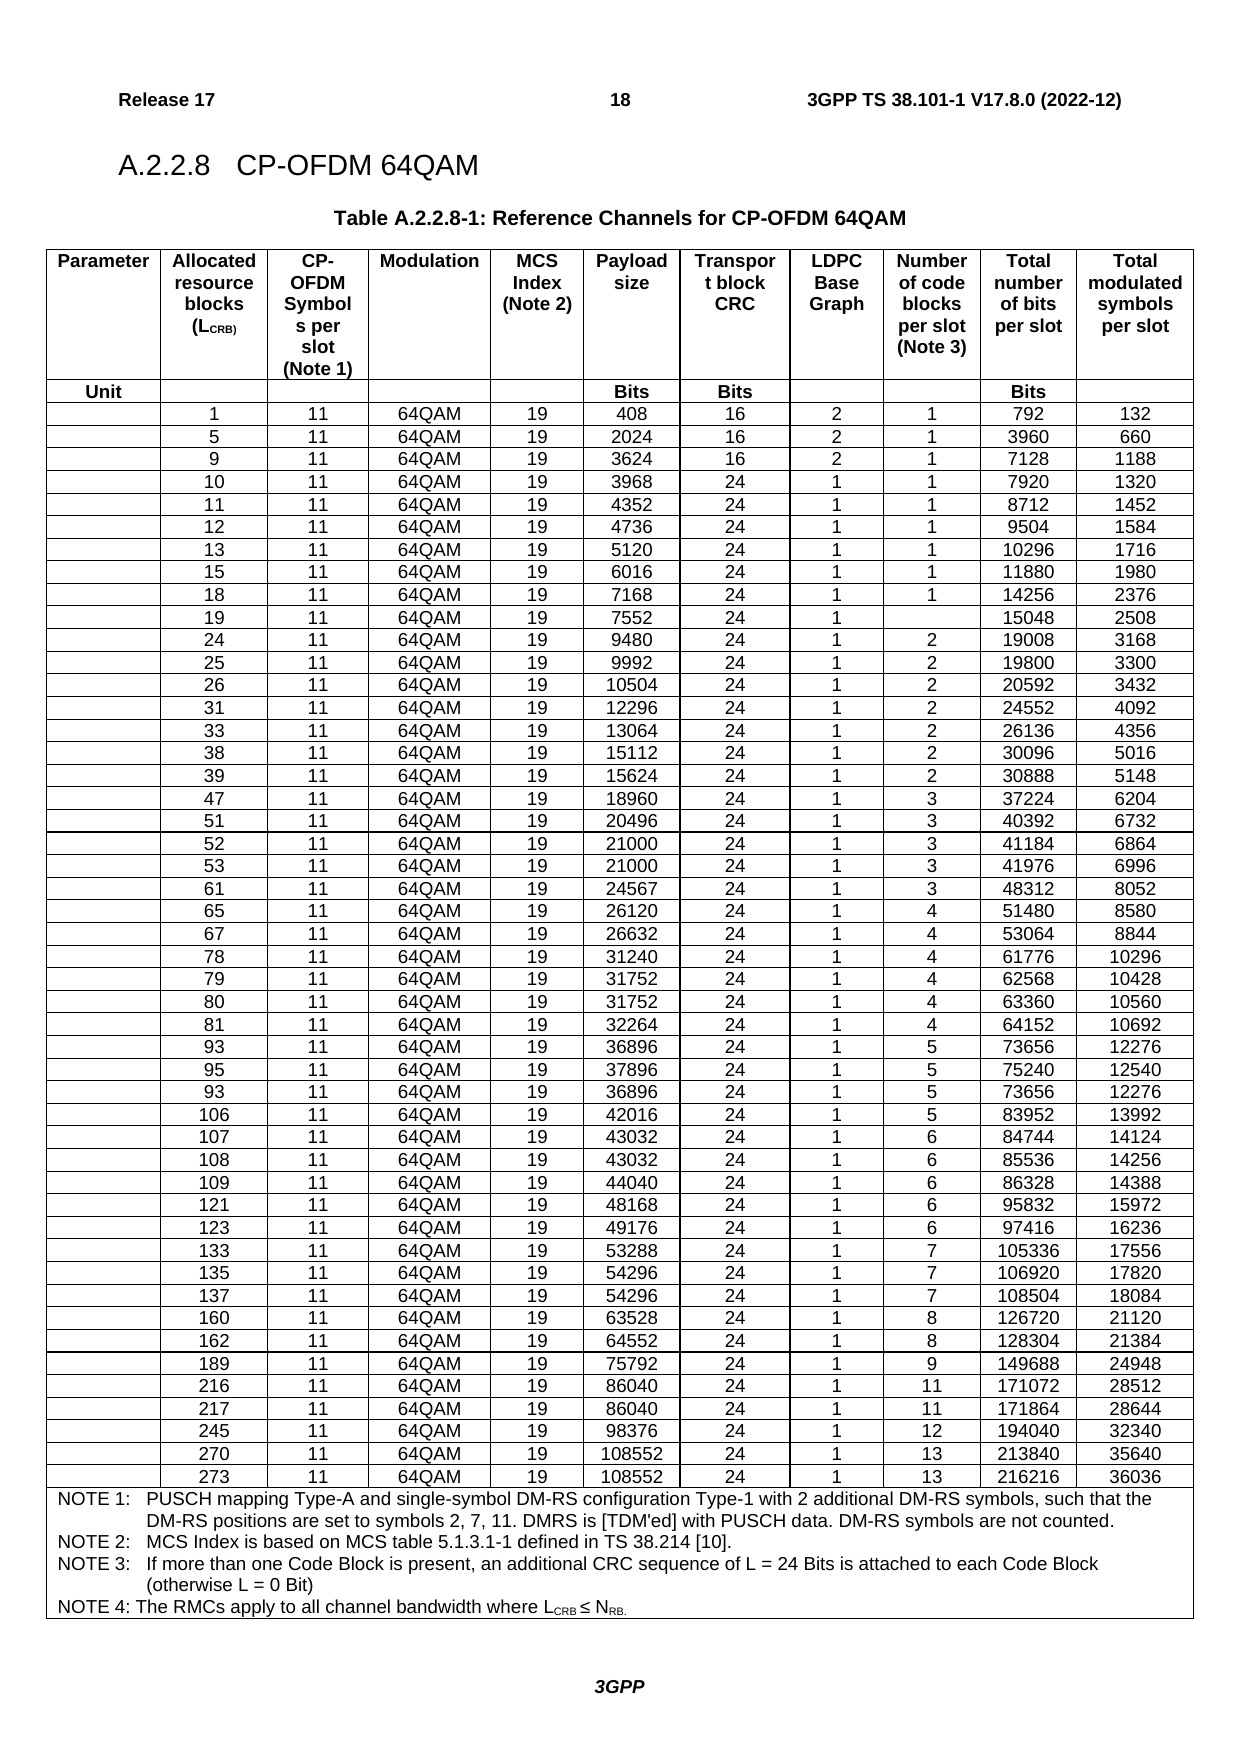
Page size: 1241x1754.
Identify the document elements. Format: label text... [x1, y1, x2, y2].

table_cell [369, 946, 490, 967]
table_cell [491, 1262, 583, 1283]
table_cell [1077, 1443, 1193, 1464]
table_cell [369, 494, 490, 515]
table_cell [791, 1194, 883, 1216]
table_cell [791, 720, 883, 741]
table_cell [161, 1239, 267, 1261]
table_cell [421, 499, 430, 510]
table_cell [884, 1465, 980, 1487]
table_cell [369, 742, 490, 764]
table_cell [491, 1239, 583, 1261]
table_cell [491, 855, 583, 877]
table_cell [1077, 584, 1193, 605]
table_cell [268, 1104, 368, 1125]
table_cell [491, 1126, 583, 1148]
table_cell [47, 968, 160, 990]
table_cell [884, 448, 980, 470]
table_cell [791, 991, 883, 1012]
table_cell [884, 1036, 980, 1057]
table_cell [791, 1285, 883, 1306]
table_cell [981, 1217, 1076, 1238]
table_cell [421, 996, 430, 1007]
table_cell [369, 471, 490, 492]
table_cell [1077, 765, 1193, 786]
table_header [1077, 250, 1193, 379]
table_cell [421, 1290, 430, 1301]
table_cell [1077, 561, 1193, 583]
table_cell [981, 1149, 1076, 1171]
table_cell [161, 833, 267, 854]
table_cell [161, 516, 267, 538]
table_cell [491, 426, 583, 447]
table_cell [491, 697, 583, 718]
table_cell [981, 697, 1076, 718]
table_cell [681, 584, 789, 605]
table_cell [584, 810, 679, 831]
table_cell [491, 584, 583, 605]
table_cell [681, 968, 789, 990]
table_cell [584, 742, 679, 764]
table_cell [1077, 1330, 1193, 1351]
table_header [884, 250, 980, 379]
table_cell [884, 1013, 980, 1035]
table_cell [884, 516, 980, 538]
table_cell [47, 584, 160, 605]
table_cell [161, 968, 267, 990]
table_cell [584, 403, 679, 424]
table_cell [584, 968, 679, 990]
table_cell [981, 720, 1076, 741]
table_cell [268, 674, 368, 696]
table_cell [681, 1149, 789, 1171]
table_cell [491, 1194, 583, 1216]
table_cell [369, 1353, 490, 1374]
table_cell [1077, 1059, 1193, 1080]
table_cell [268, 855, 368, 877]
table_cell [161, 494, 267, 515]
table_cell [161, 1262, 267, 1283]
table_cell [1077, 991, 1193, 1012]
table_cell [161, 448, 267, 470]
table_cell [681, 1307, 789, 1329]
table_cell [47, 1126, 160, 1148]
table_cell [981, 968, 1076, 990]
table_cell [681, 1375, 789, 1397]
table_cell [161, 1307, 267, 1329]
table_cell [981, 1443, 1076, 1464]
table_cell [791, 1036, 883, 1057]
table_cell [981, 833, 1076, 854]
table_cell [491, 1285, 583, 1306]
subtitle A.2.2.8 CP-OFDM 64QAM [118, 148, 1122, 181]
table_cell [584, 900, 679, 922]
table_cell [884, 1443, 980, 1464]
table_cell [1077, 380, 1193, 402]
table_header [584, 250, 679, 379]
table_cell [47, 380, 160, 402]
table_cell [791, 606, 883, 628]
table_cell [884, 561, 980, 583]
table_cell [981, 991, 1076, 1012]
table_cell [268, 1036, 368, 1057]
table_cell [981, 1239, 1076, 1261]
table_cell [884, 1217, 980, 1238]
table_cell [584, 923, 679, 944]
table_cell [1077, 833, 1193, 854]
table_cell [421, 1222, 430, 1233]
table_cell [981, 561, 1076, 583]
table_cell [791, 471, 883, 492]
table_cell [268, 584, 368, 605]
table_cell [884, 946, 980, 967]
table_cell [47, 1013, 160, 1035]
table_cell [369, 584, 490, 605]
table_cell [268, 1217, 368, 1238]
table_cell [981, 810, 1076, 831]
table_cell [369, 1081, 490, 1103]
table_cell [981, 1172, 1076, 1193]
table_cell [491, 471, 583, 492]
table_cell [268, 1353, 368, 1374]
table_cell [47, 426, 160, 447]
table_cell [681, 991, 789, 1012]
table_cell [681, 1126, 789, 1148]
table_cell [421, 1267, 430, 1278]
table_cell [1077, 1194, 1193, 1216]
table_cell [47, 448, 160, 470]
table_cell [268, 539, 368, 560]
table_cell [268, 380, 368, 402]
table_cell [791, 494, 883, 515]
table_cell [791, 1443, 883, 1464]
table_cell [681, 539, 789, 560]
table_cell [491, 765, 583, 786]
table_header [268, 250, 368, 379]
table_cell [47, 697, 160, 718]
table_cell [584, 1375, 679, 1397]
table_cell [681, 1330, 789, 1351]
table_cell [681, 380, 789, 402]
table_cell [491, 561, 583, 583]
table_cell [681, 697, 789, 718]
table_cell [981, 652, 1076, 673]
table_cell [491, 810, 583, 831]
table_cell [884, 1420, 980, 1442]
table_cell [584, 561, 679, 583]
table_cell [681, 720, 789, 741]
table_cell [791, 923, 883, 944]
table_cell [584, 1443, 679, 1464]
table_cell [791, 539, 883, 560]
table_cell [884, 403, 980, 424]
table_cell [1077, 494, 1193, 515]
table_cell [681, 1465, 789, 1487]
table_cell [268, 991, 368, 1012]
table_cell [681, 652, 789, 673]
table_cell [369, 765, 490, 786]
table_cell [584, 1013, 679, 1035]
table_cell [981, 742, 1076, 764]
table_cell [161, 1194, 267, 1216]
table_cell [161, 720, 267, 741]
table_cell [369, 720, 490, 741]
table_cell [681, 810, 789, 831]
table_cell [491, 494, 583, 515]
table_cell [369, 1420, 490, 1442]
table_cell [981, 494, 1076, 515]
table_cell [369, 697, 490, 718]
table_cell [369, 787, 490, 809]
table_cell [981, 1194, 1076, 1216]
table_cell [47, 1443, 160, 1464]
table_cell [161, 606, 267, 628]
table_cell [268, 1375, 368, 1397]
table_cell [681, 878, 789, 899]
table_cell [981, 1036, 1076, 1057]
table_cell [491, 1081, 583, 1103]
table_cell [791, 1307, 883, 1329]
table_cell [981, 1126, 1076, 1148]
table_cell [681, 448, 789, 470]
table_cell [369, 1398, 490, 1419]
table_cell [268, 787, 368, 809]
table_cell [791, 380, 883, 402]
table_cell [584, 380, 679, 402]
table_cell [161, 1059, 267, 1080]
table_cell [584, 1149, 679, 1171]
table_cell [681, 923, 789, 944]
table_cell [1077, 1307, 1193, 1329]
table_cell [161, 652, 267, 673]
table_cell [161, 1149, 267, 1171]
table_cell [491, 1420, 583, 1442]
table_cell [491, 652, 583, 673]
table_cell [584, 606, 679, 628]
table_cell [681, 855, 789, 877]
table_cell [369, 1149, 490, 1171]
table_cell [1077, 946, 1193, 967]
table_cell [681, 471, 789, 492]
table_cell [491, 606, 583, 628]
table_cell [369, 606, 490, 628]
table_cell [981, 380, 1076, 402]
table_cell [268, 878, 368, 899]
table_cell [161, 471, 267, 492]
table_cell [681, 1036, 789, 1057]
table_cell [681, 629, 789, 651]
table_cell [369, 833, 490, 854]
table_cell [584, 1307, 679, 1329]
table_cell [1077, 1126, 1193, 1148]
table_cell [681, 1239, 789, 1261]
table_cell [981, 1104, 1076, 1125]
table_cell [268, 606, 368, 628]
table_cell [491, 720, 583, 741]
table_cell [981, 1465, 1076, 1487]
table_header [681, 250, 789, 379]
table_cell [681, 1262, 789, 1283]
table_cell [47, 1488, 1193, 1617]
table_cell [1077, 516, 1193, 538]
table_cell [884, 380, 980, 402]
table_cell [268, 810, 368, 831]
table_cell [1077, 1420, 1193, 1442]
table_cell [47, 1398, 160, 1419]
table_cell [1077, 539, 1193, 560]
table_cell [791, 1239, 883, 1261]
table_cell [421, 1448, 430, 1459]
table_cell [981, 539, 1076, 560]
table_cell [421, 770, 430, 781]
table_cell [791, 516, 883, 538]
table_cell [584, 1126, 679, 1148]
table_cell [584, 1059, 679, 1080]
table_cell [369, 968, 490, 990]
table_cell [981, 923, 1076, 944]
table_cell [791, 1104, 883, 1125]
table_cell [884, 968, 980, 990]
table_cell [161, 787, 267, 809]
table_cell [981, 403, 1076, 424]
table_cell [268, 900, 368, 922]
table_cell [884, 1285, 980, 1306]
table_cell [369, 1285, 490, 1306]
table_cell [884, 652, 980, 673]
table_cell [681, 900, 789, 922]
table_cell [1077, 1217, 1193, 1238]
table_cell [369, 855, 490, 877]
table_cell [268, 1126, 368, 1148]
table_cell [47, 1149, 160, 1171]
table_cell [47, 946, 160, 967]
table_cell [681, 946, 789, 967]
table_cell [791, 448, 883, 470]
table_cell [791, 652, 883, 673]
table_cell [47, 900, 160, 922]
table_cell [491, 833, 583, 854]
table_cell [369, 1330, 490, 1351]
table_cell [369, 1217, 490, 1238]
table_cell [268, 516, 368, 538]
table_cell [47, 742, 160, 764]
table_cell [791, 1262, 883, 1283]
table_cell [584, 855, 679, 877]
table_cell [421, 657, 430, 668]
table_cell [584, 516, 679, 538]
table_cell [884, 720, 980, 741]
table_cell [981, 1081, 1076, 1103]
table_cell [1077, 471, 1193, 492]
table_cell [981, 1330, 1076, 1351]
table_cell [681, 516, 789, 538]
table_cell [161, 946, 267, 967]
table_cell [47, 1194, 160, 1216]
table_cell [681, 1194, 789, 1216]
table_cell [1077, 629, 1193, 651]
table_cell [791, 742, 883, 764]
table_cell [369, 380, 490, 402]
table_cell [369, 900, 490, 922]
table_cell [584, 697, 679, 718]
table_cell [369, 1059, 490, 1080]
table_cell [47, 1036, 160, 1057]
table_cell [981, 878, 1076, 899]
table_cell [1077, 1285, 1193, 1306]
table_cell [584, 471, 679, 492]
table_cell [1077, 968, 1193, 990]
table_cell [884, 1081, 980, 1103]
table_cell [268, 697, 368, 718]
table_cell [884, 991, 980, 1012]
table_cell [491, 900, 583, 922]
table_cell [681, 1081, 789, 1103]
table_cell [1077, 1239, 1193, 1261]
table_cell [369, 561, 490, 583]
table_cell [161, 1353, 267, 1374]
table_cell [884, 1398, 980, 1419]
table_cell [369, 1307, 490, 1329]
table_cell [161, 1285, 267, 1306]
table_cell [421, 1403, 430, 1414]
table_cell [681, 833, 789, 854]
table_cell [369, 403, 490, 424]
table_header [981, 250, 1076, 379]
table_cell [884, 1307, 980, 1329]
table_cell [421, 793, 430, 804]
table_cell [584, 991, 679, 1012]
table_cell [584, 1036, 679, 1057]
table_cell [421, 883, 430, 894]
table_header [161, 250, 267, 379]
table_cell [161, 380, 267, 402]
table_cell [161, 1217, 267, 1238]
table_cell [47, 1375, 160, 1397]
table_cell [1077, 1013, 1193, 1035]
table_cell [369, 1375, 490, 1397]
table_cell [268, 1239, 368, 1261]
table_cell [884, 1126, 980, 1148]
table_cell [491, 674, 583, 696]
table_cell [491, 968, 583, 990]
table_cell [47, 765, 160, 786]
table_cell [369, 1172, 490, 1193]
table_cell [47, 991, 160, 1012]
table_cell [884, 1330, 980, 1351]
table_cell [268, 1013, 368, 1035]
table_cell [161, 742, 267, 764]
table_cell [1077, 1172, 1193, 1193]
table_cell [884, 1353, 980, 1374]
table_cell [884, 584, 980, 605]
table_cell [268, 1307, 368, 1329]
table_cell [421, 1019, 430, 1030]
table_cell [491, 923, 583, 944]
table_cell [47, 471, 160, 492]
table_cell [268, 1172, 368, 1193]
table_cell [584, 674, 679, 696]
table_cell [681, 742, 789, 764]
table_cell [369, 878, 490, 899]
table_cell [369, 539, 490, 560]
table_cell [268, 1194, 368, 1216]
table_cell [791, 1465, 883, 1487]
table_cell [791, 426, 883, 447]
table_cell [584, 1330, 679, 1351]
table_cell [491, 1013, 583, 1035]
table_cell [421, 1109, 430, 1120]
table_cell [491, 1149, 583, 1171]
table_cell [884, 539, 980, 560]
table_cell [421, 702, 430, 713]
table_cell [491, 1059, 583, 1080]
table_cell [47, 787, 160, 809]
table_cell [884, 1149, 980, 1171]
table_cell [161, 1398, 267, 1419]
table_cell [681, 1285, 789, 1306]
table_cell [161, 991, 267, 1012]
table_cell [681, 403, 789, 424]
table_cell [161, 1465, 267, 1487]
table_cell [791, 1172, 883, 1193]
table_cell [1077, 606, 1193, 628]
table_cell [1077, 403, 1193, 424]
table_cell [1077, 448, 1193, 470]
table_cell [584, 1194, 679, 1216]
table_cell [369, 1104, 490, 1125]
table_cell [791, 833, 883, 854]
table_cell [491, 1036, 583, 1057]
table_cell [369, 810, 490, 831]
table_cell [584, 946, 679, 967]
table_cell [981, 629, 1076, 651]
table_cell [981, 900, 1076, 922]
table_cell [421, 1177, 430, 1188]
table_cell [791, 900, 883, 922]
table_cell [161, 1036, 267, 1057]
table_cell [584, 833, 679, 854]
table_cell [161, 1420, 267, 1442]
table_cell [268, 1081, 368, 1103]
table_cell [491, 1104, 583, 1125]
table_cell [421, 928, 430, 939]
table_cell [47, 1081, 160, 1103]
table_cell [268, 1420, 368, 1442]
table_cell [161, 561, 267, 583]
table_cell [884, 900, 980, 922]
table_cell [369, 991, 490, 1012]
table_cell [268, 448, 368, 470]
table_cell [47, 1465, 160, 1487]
text Table A.2.2.8-1: Reference Channels for CP-OFDM 64QAM [118, 206, 1122, 230]
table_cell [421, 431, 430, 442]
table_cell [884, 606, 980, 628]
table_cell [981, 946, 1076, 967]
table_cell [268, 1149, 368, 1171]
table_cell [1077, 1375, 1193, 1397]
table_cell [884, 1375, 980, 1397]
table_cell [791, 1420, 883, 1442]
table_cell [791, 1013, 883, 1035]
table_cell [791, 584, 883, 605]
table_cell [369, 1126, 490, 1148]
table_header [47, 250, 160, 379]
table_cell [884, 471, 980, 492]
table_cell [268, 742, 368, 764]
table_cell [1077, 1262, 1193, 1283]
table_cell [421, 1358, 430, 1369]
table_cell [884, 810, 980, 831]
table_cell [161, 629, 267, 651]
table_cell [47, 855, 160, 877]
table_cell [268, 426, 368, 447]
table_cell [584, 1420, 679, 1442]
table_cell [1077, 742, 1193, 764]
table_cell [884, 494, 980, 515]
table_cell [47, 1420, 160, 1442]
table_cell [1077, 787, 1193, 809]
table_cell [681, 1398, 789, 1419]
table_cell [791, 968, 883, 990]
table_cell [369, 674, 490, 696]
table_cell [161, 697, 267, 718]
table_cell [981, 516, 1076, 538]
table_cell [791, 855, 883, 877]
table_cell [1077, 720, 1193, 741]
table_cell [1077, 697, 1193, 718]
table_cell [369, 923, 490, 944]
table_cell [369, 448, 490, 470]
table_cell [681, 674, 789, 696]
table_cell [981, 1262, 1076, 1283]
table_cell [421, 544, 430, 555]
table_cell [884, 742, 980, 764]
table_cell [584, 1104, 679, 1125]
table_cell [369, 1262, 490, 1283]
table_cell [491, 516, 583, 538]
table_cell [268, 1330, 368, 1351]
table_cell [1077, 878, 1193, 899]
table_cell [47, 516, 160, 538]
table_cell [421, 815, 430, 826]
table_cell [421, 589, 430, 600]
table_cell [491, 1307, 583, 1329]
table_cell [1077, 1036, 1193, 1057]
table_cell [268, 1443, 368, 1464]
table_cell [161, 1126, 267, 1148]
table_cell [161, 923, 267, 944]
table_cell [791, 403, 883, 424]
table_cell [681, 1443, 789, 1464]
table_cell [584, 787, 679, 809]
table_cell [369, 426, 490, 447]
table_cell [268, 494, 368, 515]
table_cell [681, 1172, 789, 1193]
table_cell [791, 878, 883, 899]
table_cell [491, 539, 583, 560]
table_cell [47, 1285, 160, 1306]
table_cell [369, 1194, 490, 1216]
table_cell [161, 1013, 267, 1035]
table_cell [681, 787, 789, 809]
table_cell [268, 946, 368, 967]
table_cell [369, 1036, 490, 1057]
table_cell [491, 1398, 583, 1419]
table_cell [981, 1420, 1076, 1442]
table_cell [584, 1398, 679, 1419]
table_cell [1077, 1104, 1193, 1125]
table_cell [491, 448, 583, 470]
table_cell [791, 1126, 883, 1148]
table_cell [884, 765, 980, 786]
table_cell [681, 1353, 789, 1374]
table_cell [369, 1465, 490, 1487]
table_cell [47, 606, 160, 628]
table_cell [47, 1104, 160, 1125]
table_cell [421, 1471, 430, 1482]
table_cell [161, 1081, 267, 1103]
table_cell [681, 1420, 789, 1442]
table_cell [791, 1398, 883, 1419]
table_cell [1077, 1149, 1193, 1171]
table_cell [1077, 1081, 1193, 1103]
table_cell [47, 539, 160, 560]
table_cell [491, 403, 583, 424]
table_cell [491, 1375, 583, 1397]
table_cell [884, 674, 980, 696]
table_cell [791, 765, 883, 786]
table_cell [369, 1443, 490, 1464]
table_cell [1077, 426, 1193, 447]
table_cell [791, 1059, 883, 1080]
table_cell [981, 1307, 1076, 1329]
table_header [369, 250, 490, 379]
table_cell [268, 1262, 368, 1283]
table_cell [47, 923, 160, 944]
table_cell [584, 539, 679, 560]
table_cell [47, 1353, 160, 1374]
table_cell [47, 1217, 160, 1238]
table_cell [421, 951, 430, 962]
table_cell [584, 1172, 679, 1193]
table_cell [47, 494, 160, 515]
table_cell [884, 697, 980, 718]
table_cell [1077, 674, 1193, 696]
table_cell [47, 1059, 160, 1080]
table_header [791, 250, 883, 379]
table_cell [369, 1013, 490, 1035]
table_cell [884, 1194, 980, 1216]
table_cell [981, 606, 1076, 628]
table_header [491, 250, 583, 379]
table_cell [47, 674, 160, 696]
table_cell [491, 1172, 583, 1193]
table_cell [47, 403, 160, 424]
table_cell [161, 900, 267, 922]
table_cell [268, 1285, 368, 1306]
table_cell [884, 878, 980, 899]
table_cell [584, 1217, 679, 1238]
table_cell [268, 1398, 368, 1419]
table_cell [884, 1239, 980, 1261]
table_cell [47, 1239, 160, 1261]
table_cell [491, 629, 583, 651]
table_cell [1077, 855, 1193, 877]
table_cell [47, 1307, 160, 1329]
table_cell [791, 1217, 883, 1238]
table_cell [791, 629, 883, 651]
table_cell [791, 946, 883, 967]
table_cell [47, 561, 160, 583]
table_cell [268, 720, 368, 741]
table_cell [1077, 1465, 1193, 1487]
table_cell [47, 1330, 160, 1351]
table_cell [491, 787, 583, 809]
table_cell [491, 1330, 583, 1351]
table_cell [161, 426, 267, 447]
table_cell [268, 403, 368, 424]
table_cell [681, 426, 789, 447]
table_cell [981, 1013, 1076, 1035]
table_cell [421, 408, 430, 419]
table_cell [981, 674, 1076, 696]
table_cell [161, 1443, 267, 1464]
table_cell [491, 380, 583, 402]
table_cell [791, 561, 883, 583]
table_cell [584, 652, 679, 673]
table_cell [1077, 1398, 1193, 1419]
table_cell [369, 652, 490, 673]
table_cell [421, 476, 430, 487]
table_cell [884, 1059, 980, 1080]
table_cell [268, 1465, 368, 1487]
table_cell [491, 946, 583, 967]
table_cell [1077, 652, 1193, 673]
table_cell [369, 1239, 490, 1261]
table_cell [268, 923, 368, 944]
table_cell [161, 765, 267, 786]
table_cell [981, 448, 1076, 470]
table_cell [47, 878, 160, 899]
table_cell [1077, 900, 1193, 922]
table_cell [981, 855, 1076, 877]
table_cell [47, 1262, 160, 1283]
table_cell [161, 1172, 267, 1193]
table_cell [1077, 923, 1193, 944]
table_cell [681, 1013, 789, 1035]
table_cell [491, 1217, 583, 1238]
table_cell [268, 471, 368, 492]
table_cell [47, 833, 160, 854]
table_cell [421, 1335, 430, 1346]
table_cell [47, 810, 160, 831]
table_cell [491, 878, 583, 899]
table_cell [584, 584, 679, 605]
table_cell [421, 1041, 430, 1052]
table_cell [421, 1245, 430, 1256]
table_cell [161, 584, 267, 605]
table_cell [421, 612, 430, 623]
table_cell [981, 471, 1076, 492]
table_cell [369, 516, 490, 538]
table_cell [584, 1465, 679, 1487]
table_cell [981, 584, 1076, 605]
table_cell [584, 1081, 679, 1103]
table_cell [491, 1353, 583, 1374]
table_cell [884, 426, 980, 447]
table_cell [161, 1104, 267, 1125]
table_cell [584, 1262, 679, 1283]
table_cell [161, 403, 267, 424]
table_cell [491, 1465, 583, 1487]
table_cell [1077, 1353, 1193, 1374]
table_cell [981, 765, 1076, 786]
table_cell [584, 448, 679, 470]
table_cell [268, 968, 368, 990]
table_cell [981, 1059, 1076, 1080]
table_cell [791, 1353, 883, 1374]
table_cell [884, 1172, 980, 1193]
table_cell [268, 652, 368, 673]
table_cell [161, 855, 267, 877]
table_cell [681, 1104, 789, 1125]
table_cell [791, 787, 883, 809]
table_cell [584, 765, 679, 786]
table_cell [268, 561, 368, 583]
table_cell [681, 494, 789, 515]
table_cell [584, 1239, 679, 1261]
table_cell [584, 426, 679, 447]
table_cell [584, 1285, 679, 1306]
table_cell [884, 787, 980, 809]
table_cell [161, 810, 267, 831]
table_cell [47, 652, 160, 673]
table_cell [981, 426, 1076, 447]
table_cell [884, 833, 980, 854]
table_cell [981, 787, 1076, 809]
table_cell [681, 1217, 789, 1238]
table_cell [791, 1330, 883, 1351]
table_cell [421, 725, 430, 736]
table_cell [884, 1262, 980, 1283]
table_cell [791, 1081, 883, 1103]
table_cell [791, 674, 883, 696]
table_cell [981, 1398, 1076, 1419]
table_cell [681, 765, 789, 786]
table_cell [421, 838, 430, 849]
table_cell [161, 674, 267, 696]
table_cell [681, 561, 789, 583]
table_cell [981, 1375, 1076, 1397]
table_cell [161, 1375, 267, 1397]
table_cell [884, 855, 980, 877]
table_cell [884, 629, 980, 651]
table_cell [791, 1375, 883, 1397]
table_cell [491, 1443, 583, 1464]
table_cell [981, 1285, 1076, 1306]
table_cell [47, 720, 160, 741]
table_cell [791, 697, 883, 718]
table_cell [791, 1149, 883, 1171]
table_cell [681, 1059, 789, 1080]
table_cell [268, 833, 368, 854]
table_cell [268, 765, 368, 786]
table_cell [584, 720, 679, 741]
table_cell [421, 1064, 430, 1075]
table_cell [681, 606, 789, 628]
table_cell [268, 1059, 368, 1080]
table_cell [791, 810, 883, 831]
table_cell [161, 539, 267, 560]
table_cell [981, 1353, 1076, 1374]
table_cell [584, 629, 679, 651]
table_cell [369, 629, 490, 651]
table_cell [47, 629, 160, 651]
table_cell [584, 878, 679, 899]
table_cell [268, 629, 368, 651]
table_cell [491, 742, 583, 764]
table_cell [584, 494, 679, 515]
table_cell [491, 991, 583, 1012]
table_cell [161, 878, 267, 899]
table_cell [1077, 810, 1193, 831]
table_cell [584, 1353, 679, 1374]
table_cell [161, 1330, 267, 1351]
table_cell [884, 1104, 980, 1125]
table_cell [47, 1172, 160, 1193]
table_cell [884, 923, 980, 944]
